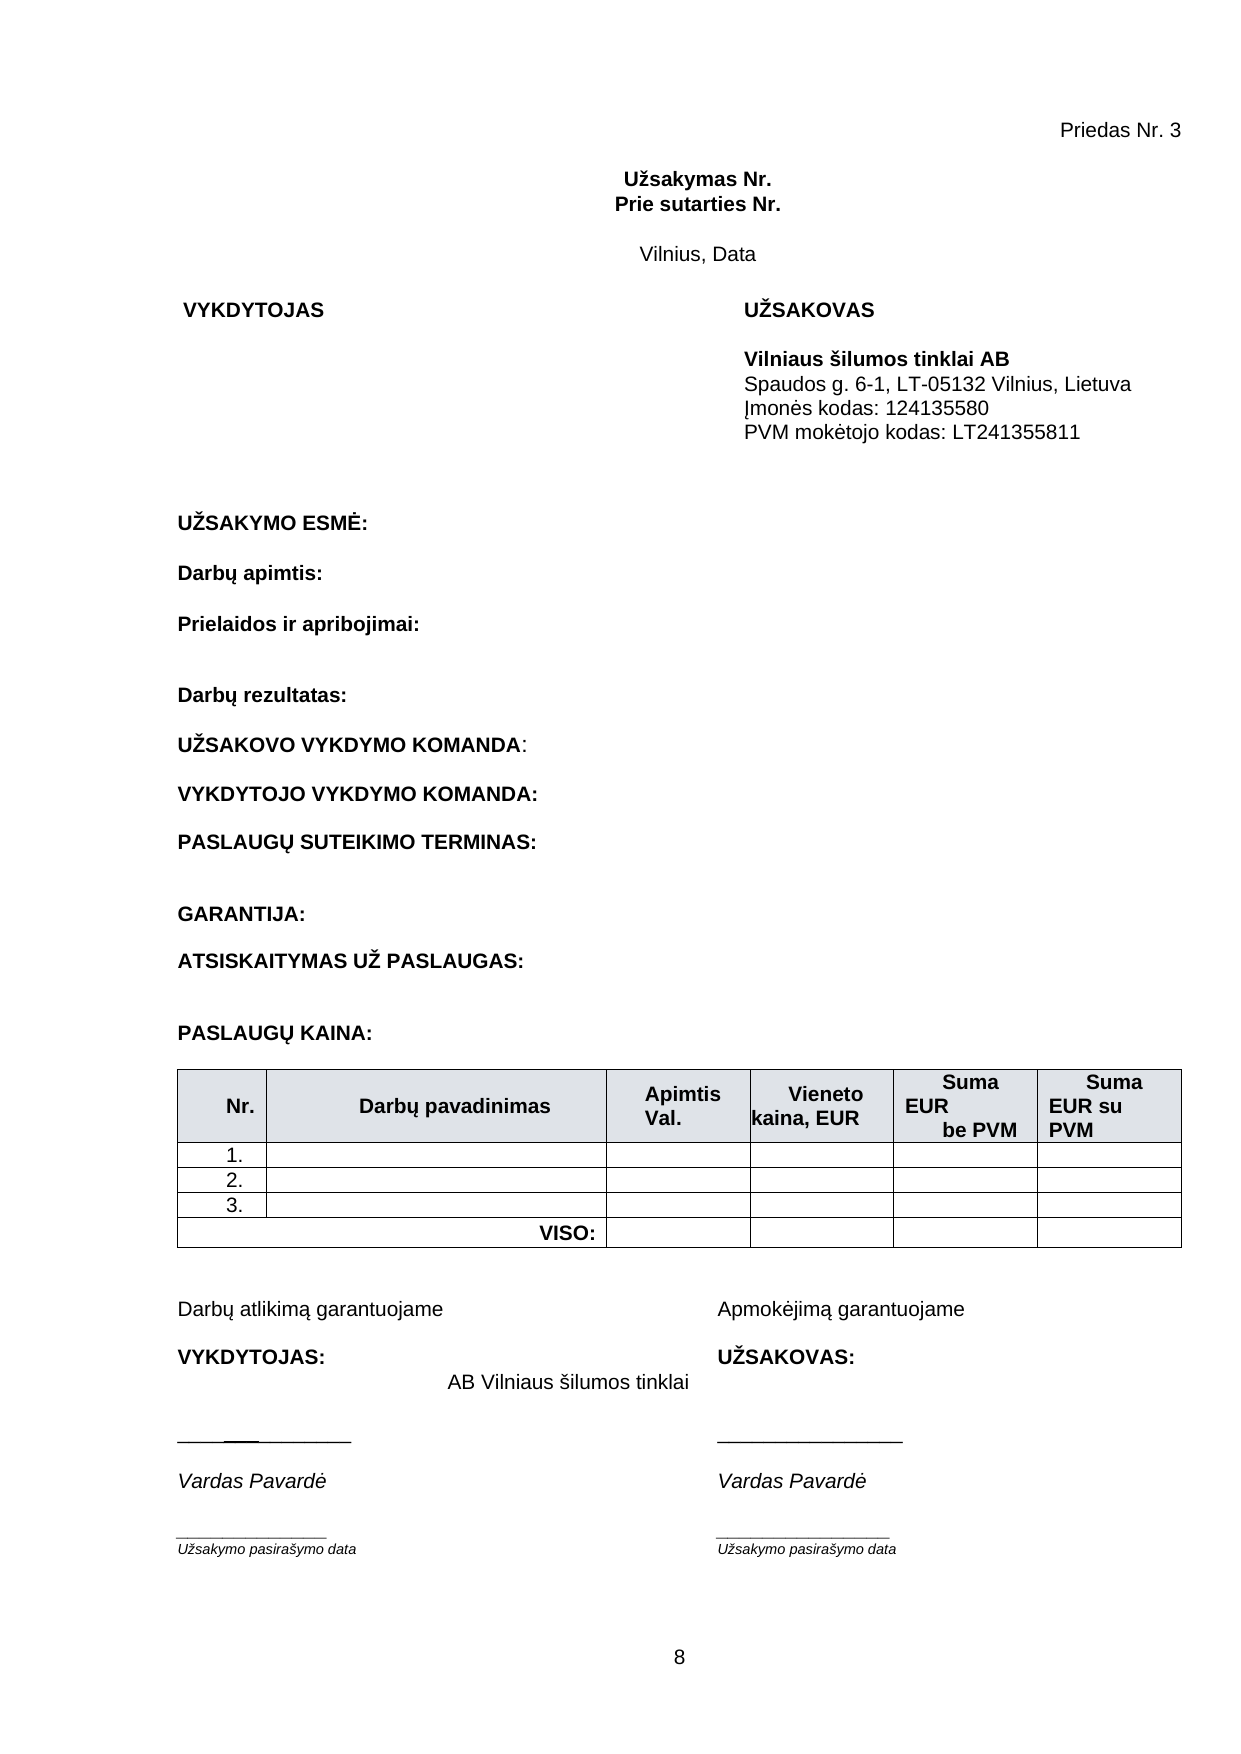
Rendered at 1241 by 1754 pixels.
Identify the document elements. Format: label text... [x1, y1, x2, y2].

table_cell [751, 1193, 893, 1217]
text Prielaidos ir apribojimai: [177, 611, 1181, 635]
table_cell [1038, 1193, 1181, 1217]
table_header Nr. [178, 1070, 266, 1142]
table_cell [751, 1168, 893, 1192]
table_header Darbų pavadinimas [267, 1070, 606, 1142]
table_cell [267, 1143, 606, 1167]
text Prie sutarties Nr. [177, 191, 1181, 216]
table_cell 3. [178, 1193, 266, 1217]
table_header UŽSAKOVAS Vilniaus šilumos tinklai AB Spaudos g. 6-1, LT-05132 Vilnius, Lietuva Įmonės kodas: 124135580 PVM mokėtojo kodas: LT241355811 [738, 291, 1214, 487]
text Darbų rezultatas: [177, 683, 1181, 707]
table_cell 2. [178, 1168, 266, 1192]
table_cell 1. [178, 1143, 266, 1167]
table_cell [1038, 1168, 1181, 1192]
table_cell [267, 1168, 606, 1192]
table_header Apimtis Val. [607, 1070, 750, 1142]
table_cell [607, 1168, 750, 1192]
table_cell [607, 1193, 750, 1217]
text Vilnius, Data [177, 241, 1181, 266]
text AB Vilniaus šilumos tinklai [177, 1369, 1181, 1394]
table_header Suma EUR be PVM [894, 1070, 1037, 1142]
table_cell [894, 1168, 1037, 1192]
text VYKDYTOJAS: UŽSAKOVAS: [177, 1345, 1181, 1369]
text Priedas Nr. 3 [177, 118, 1181, 142]
text _______________ ________________ [177, 1419, 1181, 1444]
table_cell [607, 1218, 750, 1247]
text Darbų apimtis: [177, 561, 1181, 585]
table_cell [267, 1193, 606, 1217]
table_cell [894, 1143, 1037, 1167]
text Darbų atlikimą garantuojame Apmokėjimą garantuojame [177, 1297, 1181, 1321]
table_header Suma EUR su PVM [1038, 1070, 1181, 1142]
text VYKDYTOJO VYKDYMO KOMANDA: [177, 782, 1181, 806]
table_cell [894, 1218, 1037, 1247]
text PASLAUGŲ KAINA: [177, 1021, 1181, 1045]
table_cell [1038, 1218, 1181, 1247]
table_cell [607, 1143, 750, 1167]
table_cell [894, 1193, 1037, 1217]
table_header VYKDYTOJAS [177, 291, 738, 487]
table_cell [1038, 1143, 1181, 1167]
table_cell [751, 1218, 893, 1247]
table_cell VISO: [178, 1218, 606, 1247]
text ATSISKAITYMAS UŽ PASLAUGAS: [177, 949, 1181, 973]
text Užsakymo pasirašymo data Užsakymo pasirašymo data [177, 1541, 1181, 1557]
text Vardas Pavardė Vardas Pavardė [177, 1469, 1181, 1493]
table_header Vieneto kaina, EUR [751, 1070, 893, 1142]
table_cell [751, 1143, 893, 1167]
text UŽSAKOVO VYKDYMO KOMANDA: [177, 731, 1181, 758]
text GARANTIJA: [177, 901, 1181, 925]
text UŽSAKYMO ESMĖ: [177, 511, 1181, 535]
text _____________ _______________ [177, 1517, 1181, 1541]
text PASLAUGŲ SUTEIKIMO TERMINAS: [177, 829, 1181, 853]
text Užsakymas Nr. [177, 166, 1181, 191]
